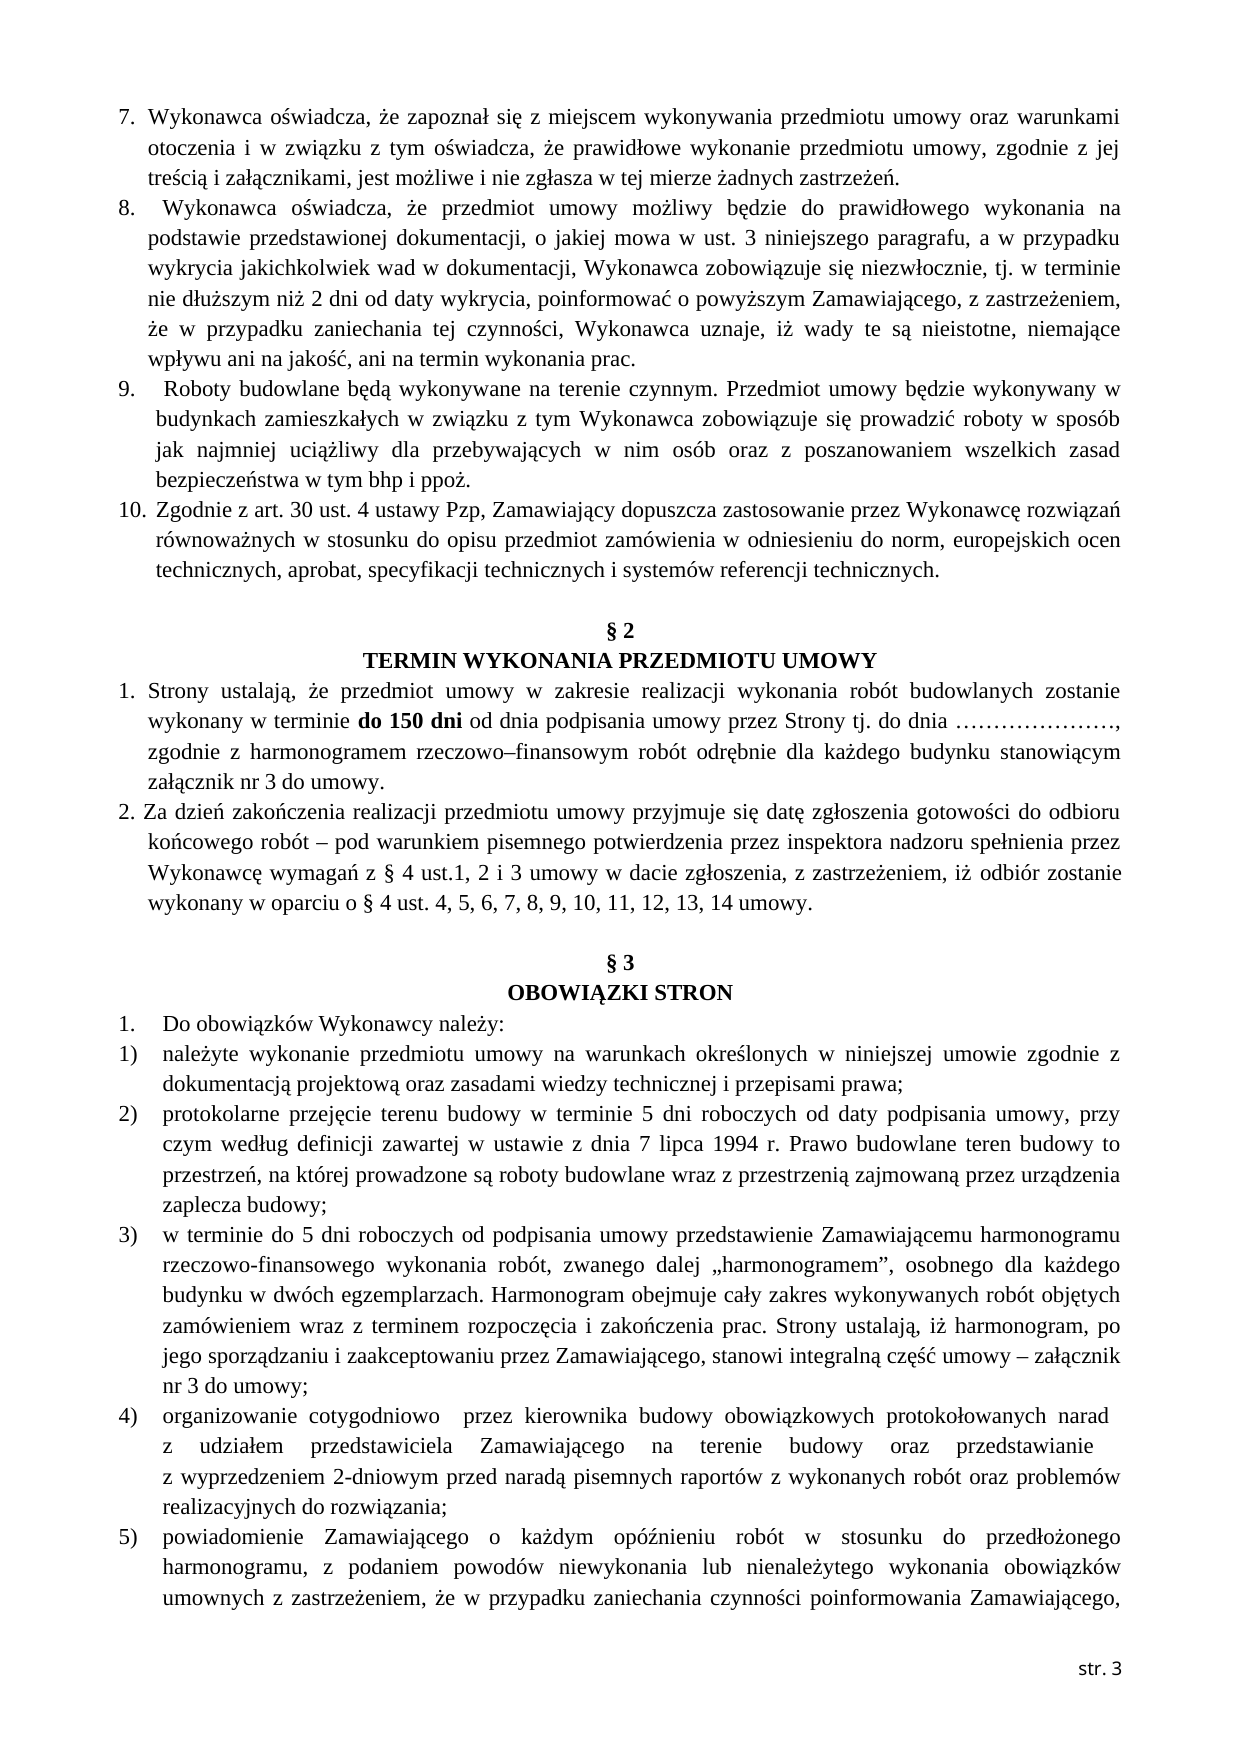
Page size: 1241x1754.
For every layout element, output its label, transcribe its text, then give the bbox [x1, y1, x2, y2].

list Wykonawca oświadcza, że przedmiot umowy możliwy będzie do prawidłowego wykonania na podstawie przedstawionej dokumentacji, o jakiej mowa w ust. 3 niniejszego paragrafu, a w przypadku wykrycia jakichkolwiek wad w dokumentacji, Wykonawca zobowiązuje się niezwłocznie, tj. w terminie nie dłuższym niż 2 dni od daty wykrycia, poinformować o powyższym Zamawiającego, z zastrzeżeniem, że w przypadku zaniechania tej czynności, Wykonawca uznaje, iż wady te są nieistotne, niemające wpływu ani na jakość, ani na termin wykonania prac. [118, 194, 1122, 371]
list Zgodnie z art. 30 ust. 4 ustawy Pzp, Zamawiający dopuszcza zastosowanie przez Wykonawcę rozwiązań równoważnych w stosunku do opisu przedmiot zamówienia w odniesieniu do norm, europejskich ocen technicznych, aprobat, specyfikacji technicznych i systemów referencji technicznych. [118, 496, 1122, 583]
list Do obowiązków Wykonawcy należy: [118, 1010, 1122, 1036]
list w terminie do 5 dni roboczych od podpisania umowy przedstawienie Zamawiającemu harmonogramu rzeczowo-finansowego wykonania robót, zwanego dalej „harmonogramem”, osobnego dla każdego budynku w dwóch egzemplarzach. Harmonogram obejmuje cały zakres wykonywanych robót objętych zamówieniem wraz z terminem rozpoczęcia i zakończenia prac. Strony ustalają, iż harmonogram, po jego sporządzaniu i zaakceptowaniu przez Zamawiającego, stanowi integralną część umowy – załącznik nr 3 do umowy; [118, 1221, 1122, 1398]
list należyte wykonanie przedmiotu umowy na warunkach określonych w niniejszej umowie zgodnie z dokumentacją projektową oraz zasadami wiedzy technicznej i przepisami prawa; [118, 1040, 1122, 1096]
text § 2 [118, 617, 1122, 643]
list organizowanie cotygodniowo przez kierownika budowy obowiązkowych protokołowanych narad z udziałem przedstawiciela Zamawiającego na terenie budowy oraz przedstawianie z wyprzedzeniem 2-dniowym przed naradą pisemnych raportów z wykonanych robót oraz problemów realizacyjnych do rozwiązania; [118, 1402, 1122, 1519]
list protokolarne przejęcie terenu budowy w terminie 5 dni roboczych od daty podpisania umowy, przy czym według definicji zawartej w ustawie z dnia 7 lipca 1994 r. Prawo budowlane teren budowy to przestrzeń, na której prowadzone są roboty budowlane wraz z przestrzenią zajmowaną przez urządzenia zaplecza budowy; [118, 1100, 1122, 1217]
text § 3 [118, 949, 1122, 976]
text TERMIN WYKONANIA PRZEDMIOTU UMOWY [118, 647, 1122, 673]
list Strony ustalają, że przedmiot umowy w zakresie realizacji wykonania robót budowlanych zostanie wykonany w terminie do 150 dni od dnia podpisania umowy przez Strony tj. do dnia …………………, zgodnie z harmonogramem rzeczowo–finansowym robót odrębnie dla każdego budynku stanowiącym załącznik nr 3 do umowy. [118, 677, 1122, 794]
text OBOWIĄZKI STRON [118, 979, 1122, 1006]
list Roboty budowlane będą wykonywane na terenie czynnym. Przedmiot umowy będzie wykonywany w budynkach zamieszkałych w związku z tym Wykonawca zobowiązuje się prowadzić roboty w sposób jak najmniej uciążliwy dla przebywających w nim osób oraz z poszanowaniem wszelkich zasad bezpieczeństwa w tym bhp i ppoż. [118, 375, 1122, 492]
list Wykonawca oświadcza, że zapoznał się z miejscem wykonywania przedmiotu umowy oraz warunkami otoczenia i w związku z tym oświadcza, że prawidłowe wykonanie przedmiotu umowy, zgodnie z jej treścią i załącznikami, jest możliwe i nie zgłasza w tej mierze żadnych zastrzeżeń. [118, 103, 1122, 190]
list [118, 1523, 1122, 1610]
text 2. Za dzień zakończenia realizacji przedmiotu umowy przyjmuje się datę zgłoszenia gotowości do odbioru końcowego robót – pod warunkiem pisemnego potwierdzenia przez inspektora nadzoru spełnienia przez Wykonawcę wymagań z § 4 ust.1, 2 i 3 umowy w dacie zgłoszenia, z zastrzeżeniem, iż odbiór zostanie wykonany w oparciu o § 4 ust. 4, 5, 6, 7, 8, 9, 10, 11, 12, 13, 14 umowy. [118, 798, 1122, 915]
